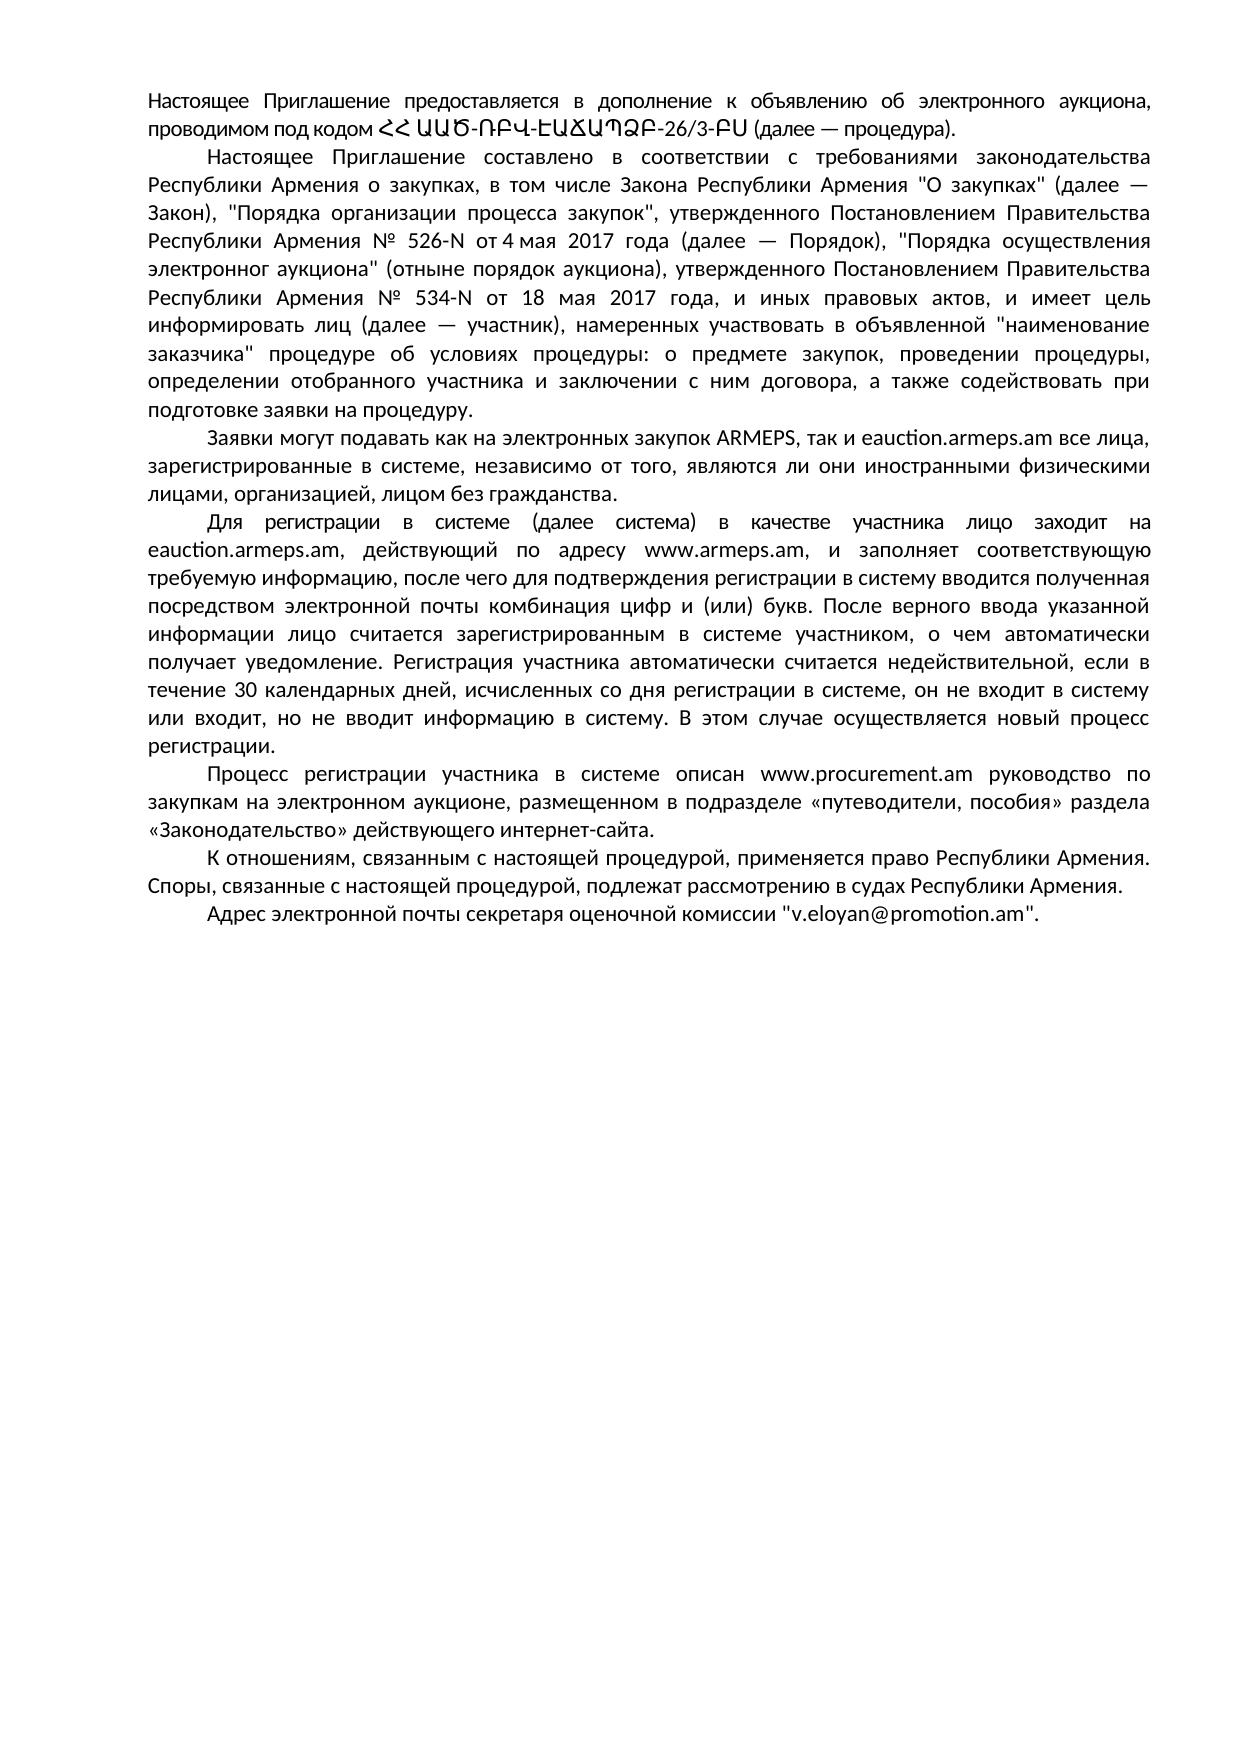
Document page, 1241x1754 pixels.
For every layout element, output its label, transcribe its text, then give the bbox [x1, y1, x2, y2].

text Заявки могут подавать как на электронных закупок ARMEPS, так и eauction.armeps.am все лица, зарегистрированные в системе, независимо от того, являются ли они иностранными физическими лицами, организацией, лицом без гражданства. [148, 423, 1152, 507]
text Настоящее Приглашение составлено в соответствии с требованиями законодательства Республики Армения о закупках, в том числе Закона Республики Армения "О закупках" (далее — Закон), "Порядка организации процесса закупок", утвержденного Постановлением Правительства Республики Армения № 526-N от 4 мая 2017 года (далее — Порядок), "Порядка осуществления электронног аукциона" (отныне порядок аукциона), утвержденного Постановлением Правительства Республики Армения № 534-N от 18 мая 2017 года, и иных правовых актов, и имеет цель информировать лиц (далее — участник), намеренных участвовать в объявленной "наименование заказчика" процедуре об условиях процедуры: о предмете закупок, проведении процедуры, определении отобранного участника и заключении с ним договора, а также содействовать при подготовке заявки на процедуру. [148, 142, 1152, 423]
text Настоящее Приглашение предоставляется в дополнение к объявлению об электронного аукциона, проводимом под кодом ՀՀ ԱԱԾ-ՌԲՎ-ԷԱՃԱՊՁԲ-26/3-ԲՍ (далее — процедура). [148, 86, 1152, 142]
text Процесс регистрации участника в системе описан www.procurement.am руководство по закупкам на электронном аукционе, размещенном в подразделе «путеводители, пособия» раздела «Законодательство» действующего интернет-сайта. [148, 759, 1152, 843]
text Адрес электронной почты секретаря оценочной комиссии "v.eloyan@promotion.am". [148, 899, 1152, 927]
text К отношениям, связанным с настоящей процедурой, применяется право Республики Армения. Споры, связанные с настоящей процедурой, подлежат рассмотрению в судах Республики Армения. [148, 843, 1152, 899]
text Для регистрации в системе (далее система) в качестве участника лицо заходит на eauction.armeps.am, действующий по адресу www.armeps.am, и заполняет соответствующую требуемую информацию, после чего для подтверждения регистрации в систему вводится полученная посредством электронной почты комбинация цифр и (или) букв. После верного ввода указанной информации лицо считается зарегистрированным в системе участником, о чем автоматически получает уведомление. Регистрация участника автоматически считается недействительной, если в течение 30 календарных дней, исчисленных со дня регистрации в системе, он не входит в систему или входит, но не вводит информацию в систему. В этом случае осуществляется новый процесс регистрации. [148, 507, 1152, 759]
